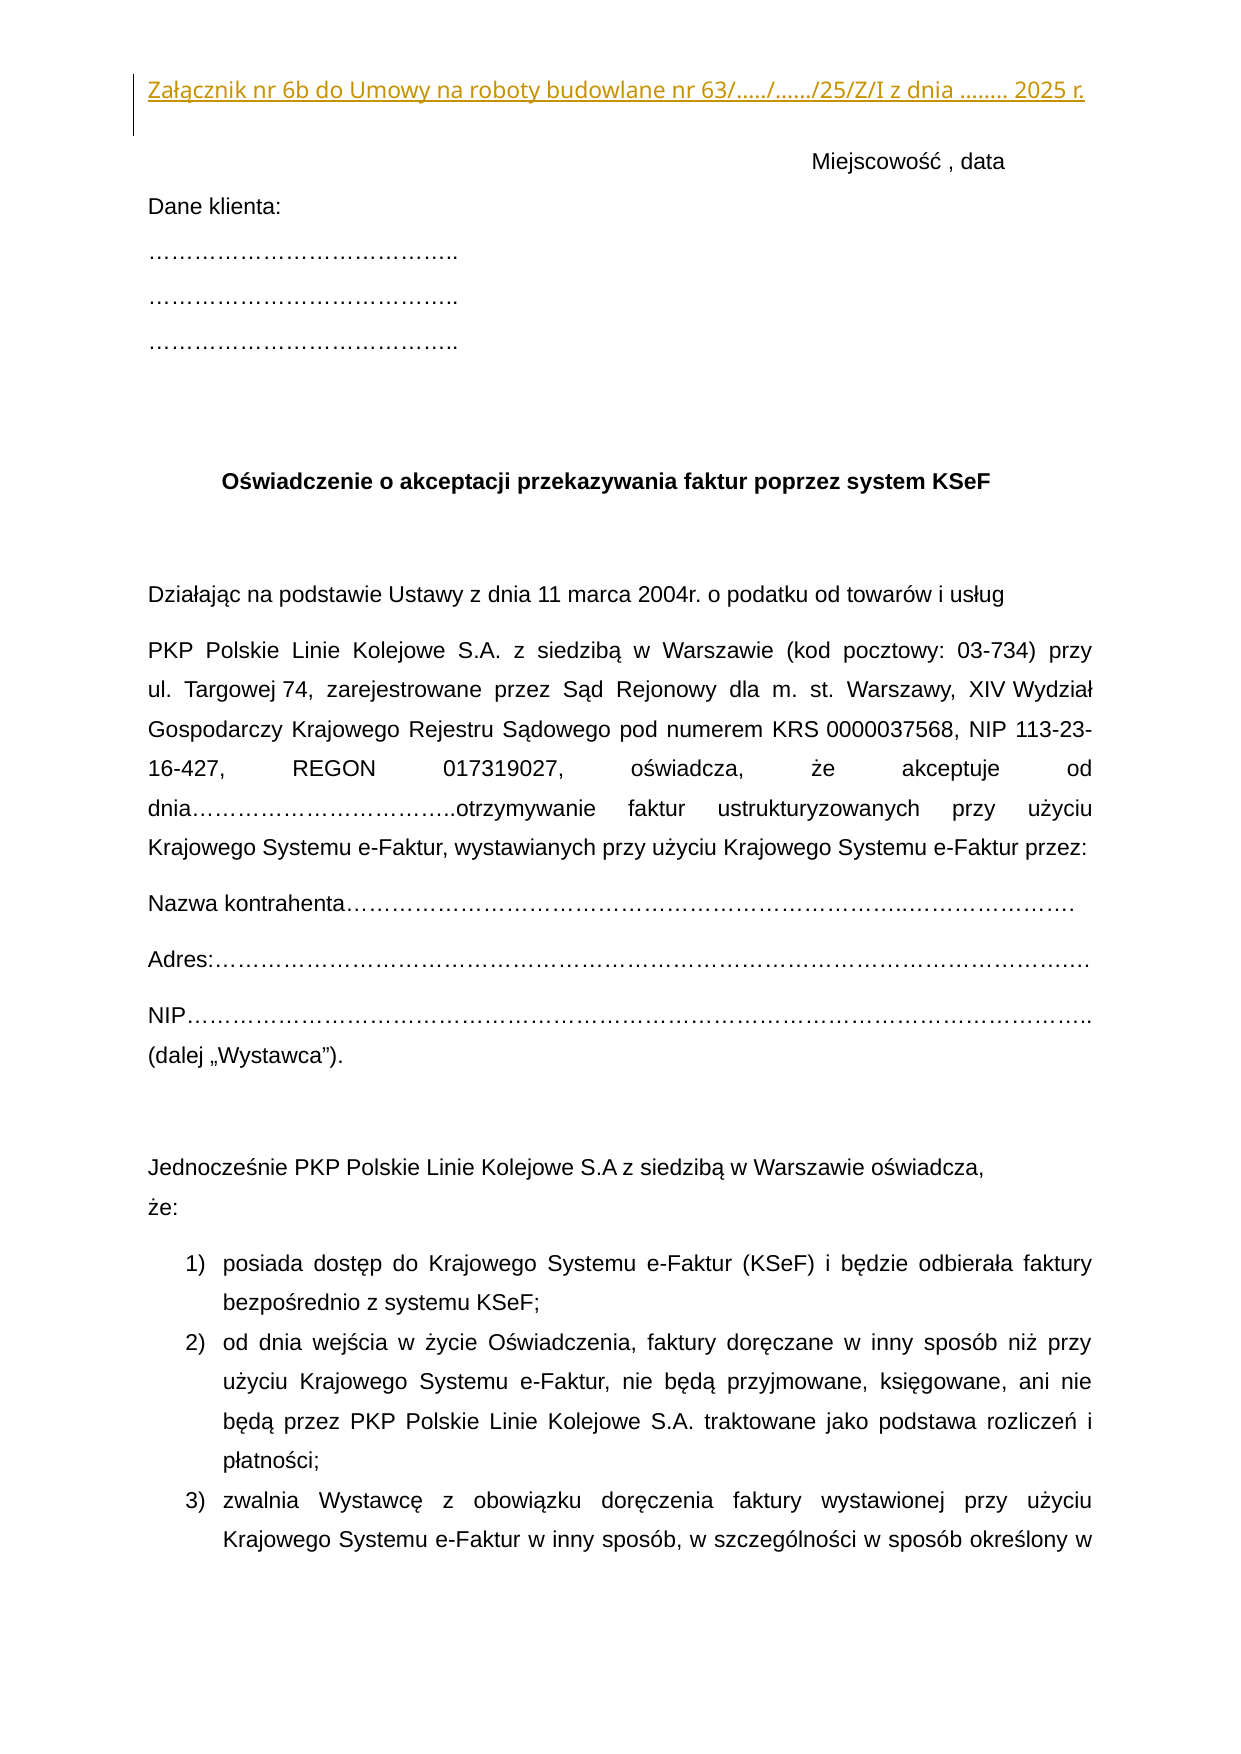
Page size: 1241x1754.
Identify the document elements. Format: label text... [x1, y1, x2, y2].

text Dane klienta: [148, 193, 1093, 219]
list posiada dostęp do Krajowego Systemu e-Faktur (KSeF) i będzie odbierała faktury bezpośrednio z systemu KSeF; [185, 1250, 1093, 1316]
text ………………………………….. [148, 283, 1093, 309]
text NIP………………………………………………………………………………………………………..(dalej „Wystawca”). [148, 1002, 1093, 1068]
text PKP Polskie Linie Kolejowe S.A. z siedzibą w Warszawie (kod pocztowy: 03-734) przy ul. Targowej 74, zarejestrowane przez Sąd Rejonowy dla m. st. Warszawy, XIV Wydział Gospodarczy Krajowego Rejestru Sądowego pod numerem KRS 0000037568, NIP 113-23-16-427, REGON 017319027, oświadcza, że akceptuje od dnia……………………………..otrzymywanie faktur ustrukturyzowanych przy użyciu Krajowego Systemu e-Faktur, wystawianych przy użyciu Krajowego Systemu e-Faktur przez: [148, 637, 1093, 860]
text Nazwa kontrahenta………………………………………………………………..…………………. [148, 890, 1093, 917]
text Adres:………………………………………………………………………………………………….… [148, 946, 1093, 973]
text ………………………………….. [148, 328, 1093, 354]
list od dnia wejścia w życie Oświadczenia, faktury doręczane w inny sposób niż przy użyciu Krajowego Systemu e-Faktur, nie będą przyjmowane, księgowane, ani nie będą przez PKP Polskie Linie Kolejowe S.A. traktowane jako podstawa rozliczeń i płatności; [185, 1329, 1093, 1474]
text ………………………………….. [148, 238, 1093, 264]
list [185, 1487, 1093, 1553]
text Działając na podstawie Ustawy z dnia 11 marca 2004r. o podatku od towarów i usług [148, 581, 1093, 607]
text Oświadczenie o akceptacji przekazywania faktur poprzez system KSeF [148, 468, 1093, 494]
text Jednocześnie PKP Polskie Linie Kolejowe S.A z siedzibą w Warszawie oświadcza, że: [148, 1154, 1093, 1220]
text Miejscowość , data [738, 148, 1093, 174]
